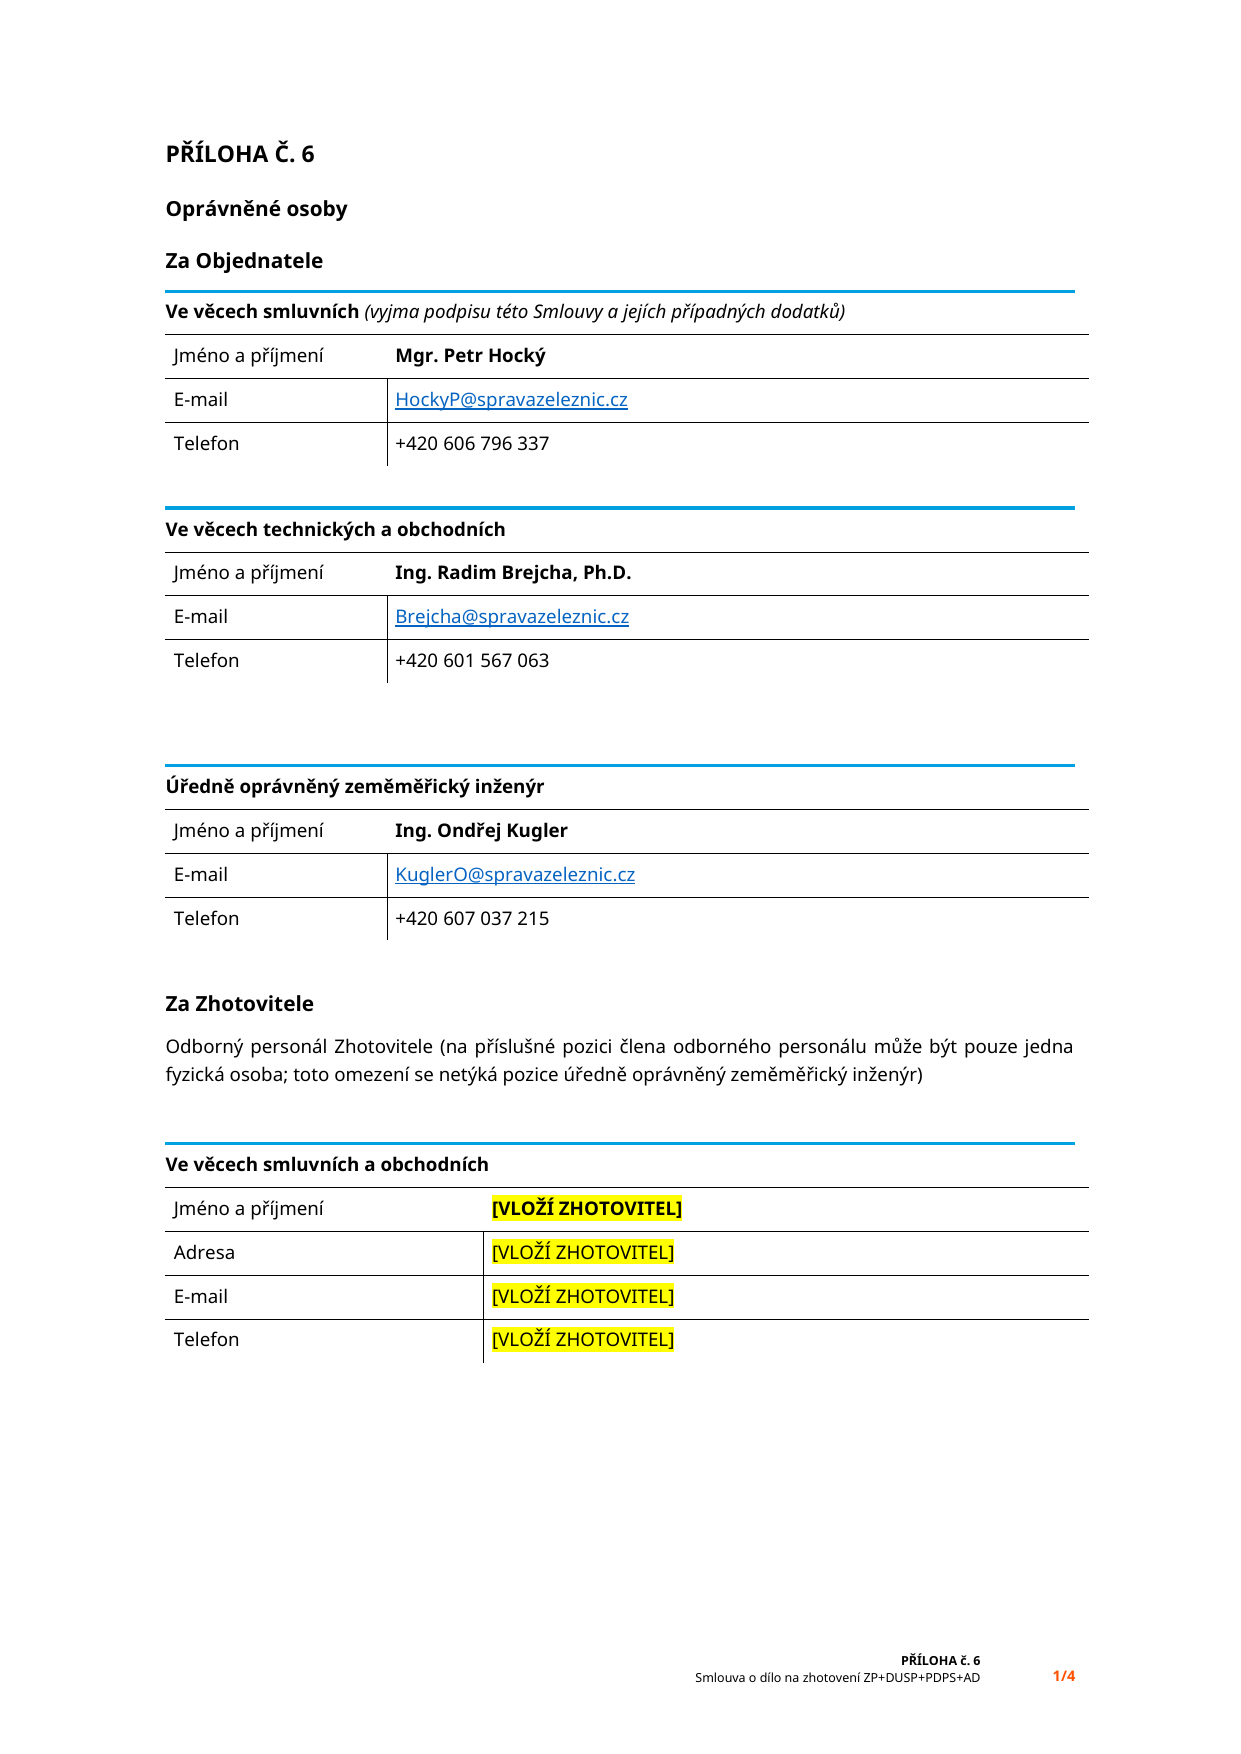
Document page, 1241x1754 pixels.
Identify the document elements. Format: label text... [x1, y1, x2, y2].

table_cell E-mail [165, 854, 387, 897]
text Úředně oprávněný zeměměřický inženýr [165, 767, 1075, 799]
text Za Zhotovitele [165, 989, 1075, 1018]
table_cell +420 606 796 337 [388, 423, 1089, 466]
table_cell [VLOŽÍ ZHOTOVITEL] [484, 1232, 1089, 1275]
table_header Jméno a příjmení [165, 1188, 484, 1231]
table_cell Telefon [165, 640, 387, 683]
text Ve věcech smluvních a obchodních [165, 1145, 1075, 1177]
table_cell +420 601 567 063 [388, 640, 1089, 683]
table_cell Telefon [165, 898, 387, 940]
table_cell [VLOŽÍ ZHOTOVITEL] [484, 1276, 1089, 1318]
table_header [VLOŽÍ ZHOTOVITEL] [484, 1188, 1089, 1231]
table_header Jméno a příjmení [165, 810, 387, 853]
table_header Ing. Ondřej Kugler [387, 810, 1089, 853]
text Odborný personál Zhotovitele (na příslušné pozici člena odborného personálu může být pouze jedna fyzická osoba; toto omezení se netýká pozice úředně oprávněný zeměměřický inženýr) [165, 1033, 1075, 1087]
table_cell KuglerO@spravazeleznic.cz [388, 854, 1089, 897]
table_cell E-mail [165, 379, 387, 422]
table_header Mgr. Petr Hocký [387, 335, 1089, 378]
table_cell Telefon [165, 1320, 483, 1362]
text Za Objednatele [165, 246, 1075, 274]
table_cell E-mail [165, 596, 387, 639]
table_cell +420 607 037 215 [388, 898, 1089, 940]
text Oprávněné osoby [165, 194, 1075, 222]
table_cell Adresa [165, 1232, 483, 1275]
table_cell Brejcha@spravazeleznic.cz [388, 596, 1089, 639]
table_cell [VLOŽÍ ZHOTOVITEL] [484, 1320, 1089, 1362]
table_header Jméno a příjmení [165, 553, 387, 595]
table_header Jméno a příjmení [165, 335, 387, 378]
text Ve věcech smluvních (vyjma podpisu této Smlouvy a jejích případných dodatků) [165, 293, 1075, 324]
table_cell Telefon [165, 423, 387, 466]
text Příloha č. 6 [165, 138, 1075, 170]
text Ve věcech technických a obchodních [165, 510, 1075, 541]
table_cell E-mail [165, 1276, 483, 1318]
table_cell HockyP@spravazeleznic.cz [388, 379, 1089, 422]
table_header Ing. Radim Brejcha, Ph.D. [387, 553, 1089, 595]
